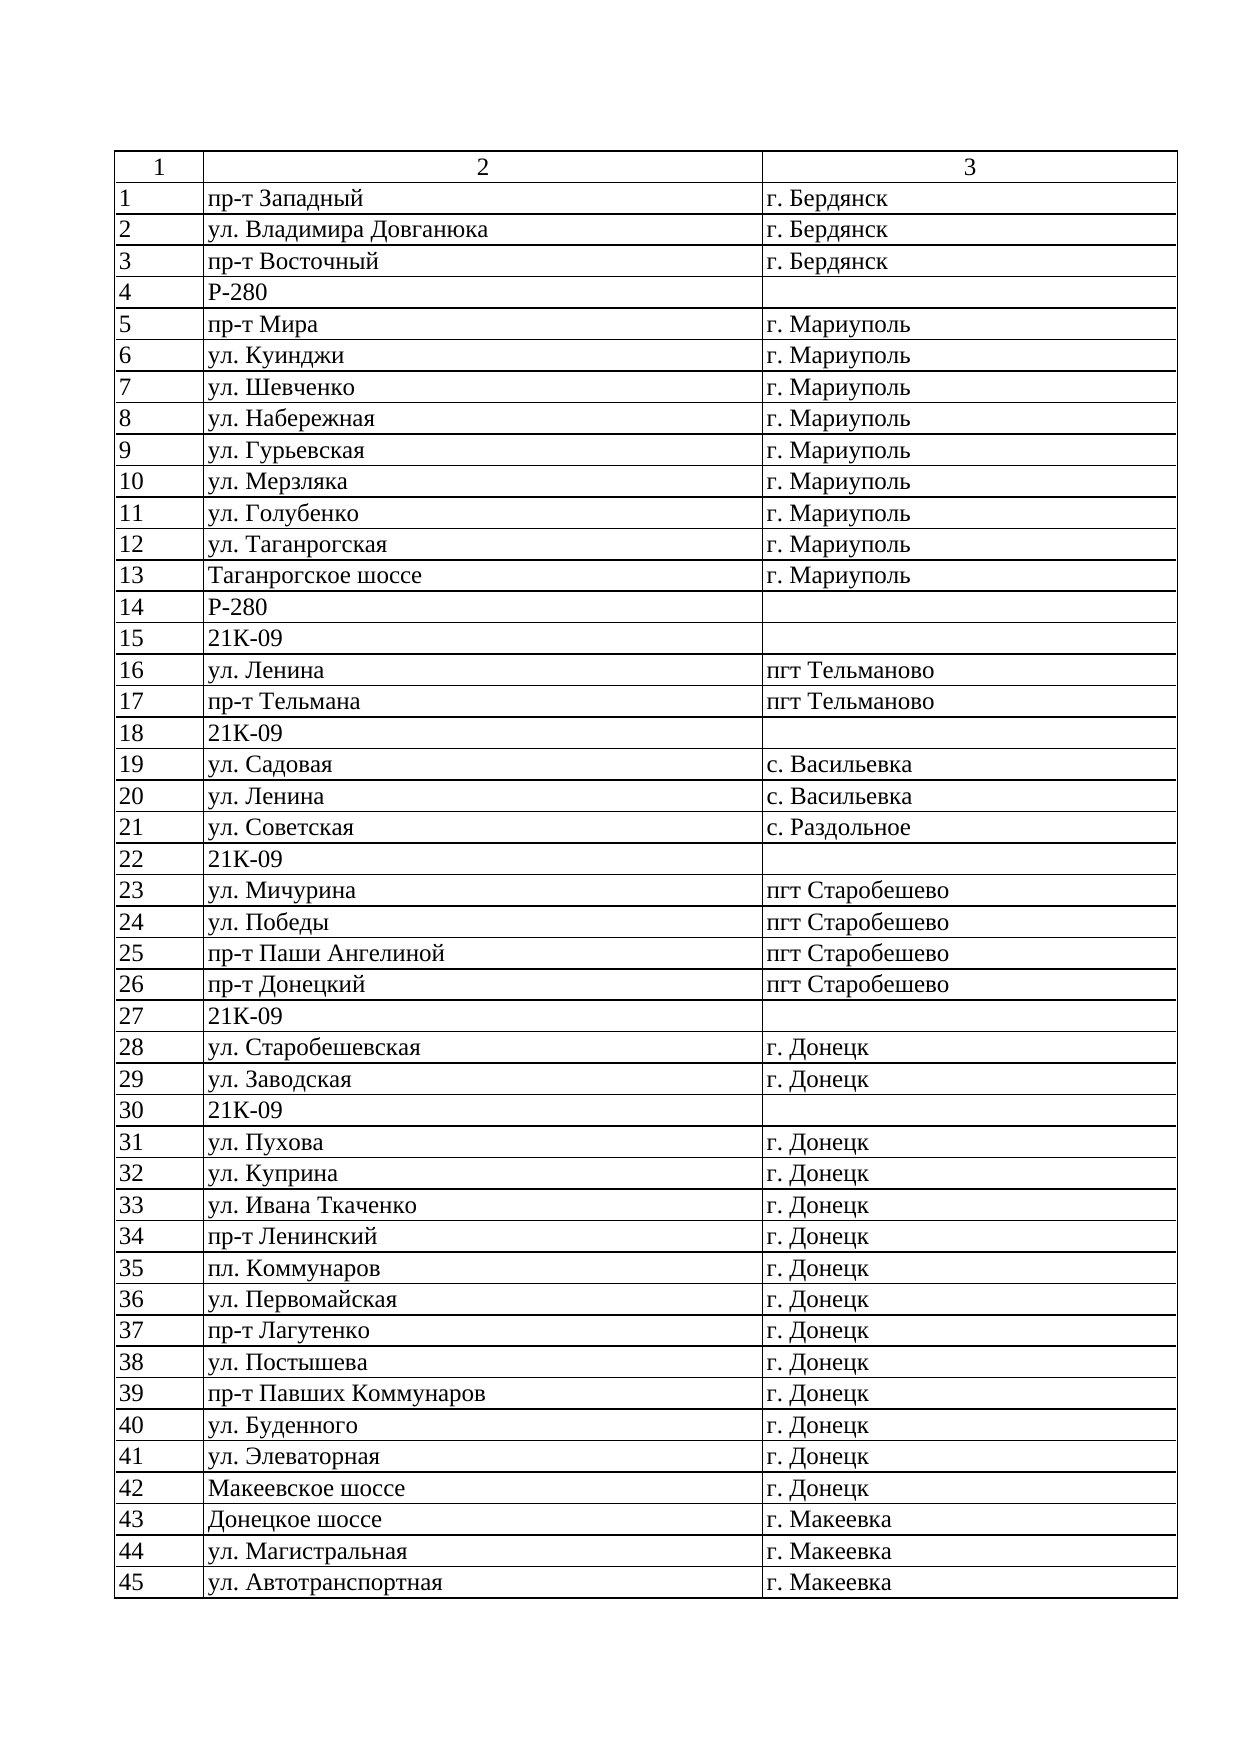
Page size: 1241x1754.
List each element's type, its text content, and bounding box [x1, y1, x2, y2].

table_cell 30 [115, 1095, 203, 1125]
table_cell ул. Заводская [204, 1064, 762, 1094]
table_cell 25 [115, 938, 203, 968]
table_cell пр-т Лагутенко [204, 1316, 762, 1345]
table_cell 13 [115, 560, 203, 590]
table_cell 24 [115, 906, 203, 936]
table_cell г. Макеевка [763, 1534, 1177, 1566]
table_cell Р-280 [204, 277, 762, 307]
table_cell 32 [115, 1158, 203, 1188]
table_cell ул. Буденного [204, 1410, 762, 1440]
table_cell 16 [115, 654, 203, 685]
table_cell пр-т Павших Коммунаров [204, 1378, 762, 1408]
table_cell 21К-09 [204, 1001, 762, 1031]
table_cell ул. Первомайская [204, 1284, 762, 1314]
table_cell с. Васильевка [763, 748, 1177, 779]
table_cell 44 [115, 1535, 203, 1566]
table_cell г. Донецк [763, 1251, 1177, 1282]
table_cell 6 [115, 340, 203, 370]
table_cell Таганрогское шоссе [204, 561, 762, 590]
table_cell 38 [115, 1346, 203, 1377]
table_cell 21К-09 [204, 623, 762, 653]
table_cell пл. Коммунаров [204, 1253, 762, 1282]
table_cell ул. Куприна [204, 1158, 762, 1188]
table_cell ул. Советская [204, 812, 762, 842]
table_cell г. Донецк [763, 1062, 1177, 1094]
table_cell ул. Старобешевская [204, 1032, 762, 1062]
table_cell с. Васильевка [763, 779, 1177, 811]
table_cell [763, 590, 1177, 622]
table_cell Макеевское шоссе [204, 1473, 762, 1503]
table_cell 28 [115, 1032, 203, 1062]
table_cell пр-т Мира [204, 309, 762, 339]
table_cell г. Донецк [763, 1471, 1177, 1503]
table_cell 2 [204, 152, 762, 181]
table_cell 21 [115, 812, 203, 842]
table_cell г. Мариуполь [763, 496, 1177, 527]
table_cell ул. Магистральная [204, 1536, 762, 1566]
table_cell [763, 999, 1177, 1031]
table_cell г. Донецк [763, 1345, 1177, 1377]
table_cell ул. Куинджи [204, 340, 762, 370]
table_cell 4 [115, 277, 203, 307]
table_cell пгт Старобешево [763, 874, 1177, 905]
table_cell г. Мариуполь [763, 339, 1177, 370]
table_cell 41 [115, 1441, 203, 1471]
table_cell г. Донецк [763, 1440, 1177, 1471]
table_cell 42 [115, 1472, 203, 1503]
table_cell пгт Старобешево [763, 905, 1177, 936]
table_cell 15 [115, 623, 203, 653]
table_cell 23 [115, 875, 203, 905]
table_cell 34 [115, 1221, 203, 1251]
table_cell 33 [115, 1189, 203, 1219]
table_cell 21К-09 [204, 844, 762, 873]
table_cell г. Мариуполь [763, 433, 1177, 464]
table_cell г. Донецк [763, 1283, 1177, 1314]
table_cell ул. Пухова [204, 1127, 762, 1157]
table_cell 3 [763, 152, 1177, 181]
table_cell [763, 276, 1177, 307]
table_cell 11 [115, 497, 203, 527]
table_cell 39 [115, 1378, 203, 1408]
table_cell ул. Владимира Довганюка [204, 215, 762, 244]
table_cell пр-т Ленинский [204, 1221, 762, 1251]
table_cell 19 [115, 749, 203, 779]
table_cell г. Донецк [763, 1408, 1177, 1440]
table_cell ул. Победы [204, 907, 762, 936]
table_cell 26 [115, 969, 203, 999]
table_cell ул. Автотранспортная [204, 1567, 762, 1597]
table_cell г. Донецк [763, 1188, 1177, 1219]
table_cell г. Мариуполь [763, 559, 1177, 590]
table_cell ул. Элеваторная [204, 1441, 762, 1471]
table_cell ул. Мичурина [204, 875, 762, 905]
table_cell 43 [115, 1504, 203, 1534]
table_cell Донецкое шоссе [204, 1504, 762, 1534]
table_cell 10 [115, 466, 203, 496]
table_cell ул. Мерзляка [204, 466, 762, 496]
table_cell г. Бердянск [763, 244, 1177, 276]
table_cell Р-280 [204, 592, 762, 622]
table_cell г. Донецк [763, 1125, 1177, 1157]
table_cell пгт Старобешево [763, 936, 1177, 968]
table_cell г. Макеевка [763, 1503, 1177, 1534]
table_cell г. Бердянск [763, 213, 1177, 244]
table_cell 21К-09 [204, 1095, 762, 1125]
table_cell 45 [115, 1567, 203, 1597]
table_cell г. Мариуполь [763, 370, 1177, 402]
table_cell пр-т Паши Ангелиной [204, 938, 762, 968]
table_cell [763, 1094, 1177, 1125]
table_cell 22 [115, 843, 203, 873]
table_cell г. Донецк [763, 1157, 1177, 1188]
table_cell 40 [115, 1409, 203, 1440]
table_cell 14 [115, 591, 203, 622]
table_cell ул. Ленина [204, 781, 762, 811]
table_cell с. Раздольное [763, 811, 1177, 842]
table_cell 36 [115, 1284, 203, 1314]
table_cell 9 [115, 434, 203, 464]
table_cell ул. Ленина [204, 655, 762, 685]
table_cell 5 [115, 308, 203, 339]
table_cell [763, 622, 1177, 653]
table_cell пр-т Тельмана [204, 686, 762, 716]
table_cell г. Донецк [763, 1031, 1177, 1062]
table_cell ул. Гурьевская [204, 435, 762, 464]
table_cell 37 [115, 1315, 203, 1345]
table_cell 8 [115, 403, 203, 433]
table_cell г. Макеевка [763, 1566, 1177, 1597]
table_cell пр-т Западный [204, 183, 762, 213]
table_cell г. Мариуполь [763, 465, 1177, 496]
table_cell 2 [115, 214, 203, 244]
table_cell ул. Голубенко [204, 498, 762, 527]
table_cell ул. Ивана Ткаченко [204, 1190, 762, 1219]
table_cell 20 [115, 780, 203, 811]
table_cell ул. Набережная [204, 403, 762, 433]
table_cell пр-т Восточный [204, 246, 762, 276]
table_cell 1 [115, 152, 203, 181]
table_cell г. Донецк [763, 1220, 1177, 1251]
table_cell 29 [115, 1063, 203, 1094]
table_cell [763, 716, 1177, 748]
table_cell 12 [115, 529, 203, 559]
table_cell 21К-09 [204, 718, 762, 748]
table_cell г. Бердянск [763, 181, 1177, 213]
table_cell 1 [115, 183, 203, 213]
table_cell 27 [115, 1000, 203, 1031]
table_cell г. Донецк [763, 1314, 1177, 1345]
table_cell 17 [115, 686, 203, 716]
table_cell г. Мариуполь [763, 307, 1177, 339]
table_cell 35 [115, 1252, 203, 1282]
table_cell г. Донецк [763, 1377, 1177, 1408]
table_cell 7 [115, 371, 203, 402]
table_cell [763, 842, 1177, 873]
table_cell пгт Тельманово [763, 653, 1177, 685]
table_cell пр-т Донецкий [204, 970, 762, 999]
table_cell 31 [115, 1126, 203, 1157]
table_cell ул. Таганрогская [204, 529, 762, 559]
table_cell ул. Шевченко [204, 372, 762, 402]
table_cell ул. Постышева [204, 1347, 762, 1377]
table_cell ул. Садовая [204, 749, 762, 779]
table_cell пгт Тельманово [763, 685, 1177, 716]
table_cell г. Мариуполь [763, 528, 1177, 559]
table_cell г. Мариуполь [763, 402, 1177, 433]
table_cell 3 [115, 245, 203, 276]
table_cell 18 [115, 717, 203, 748]
table_cell пгт Старобешево [763, 968, 1177, 999]
